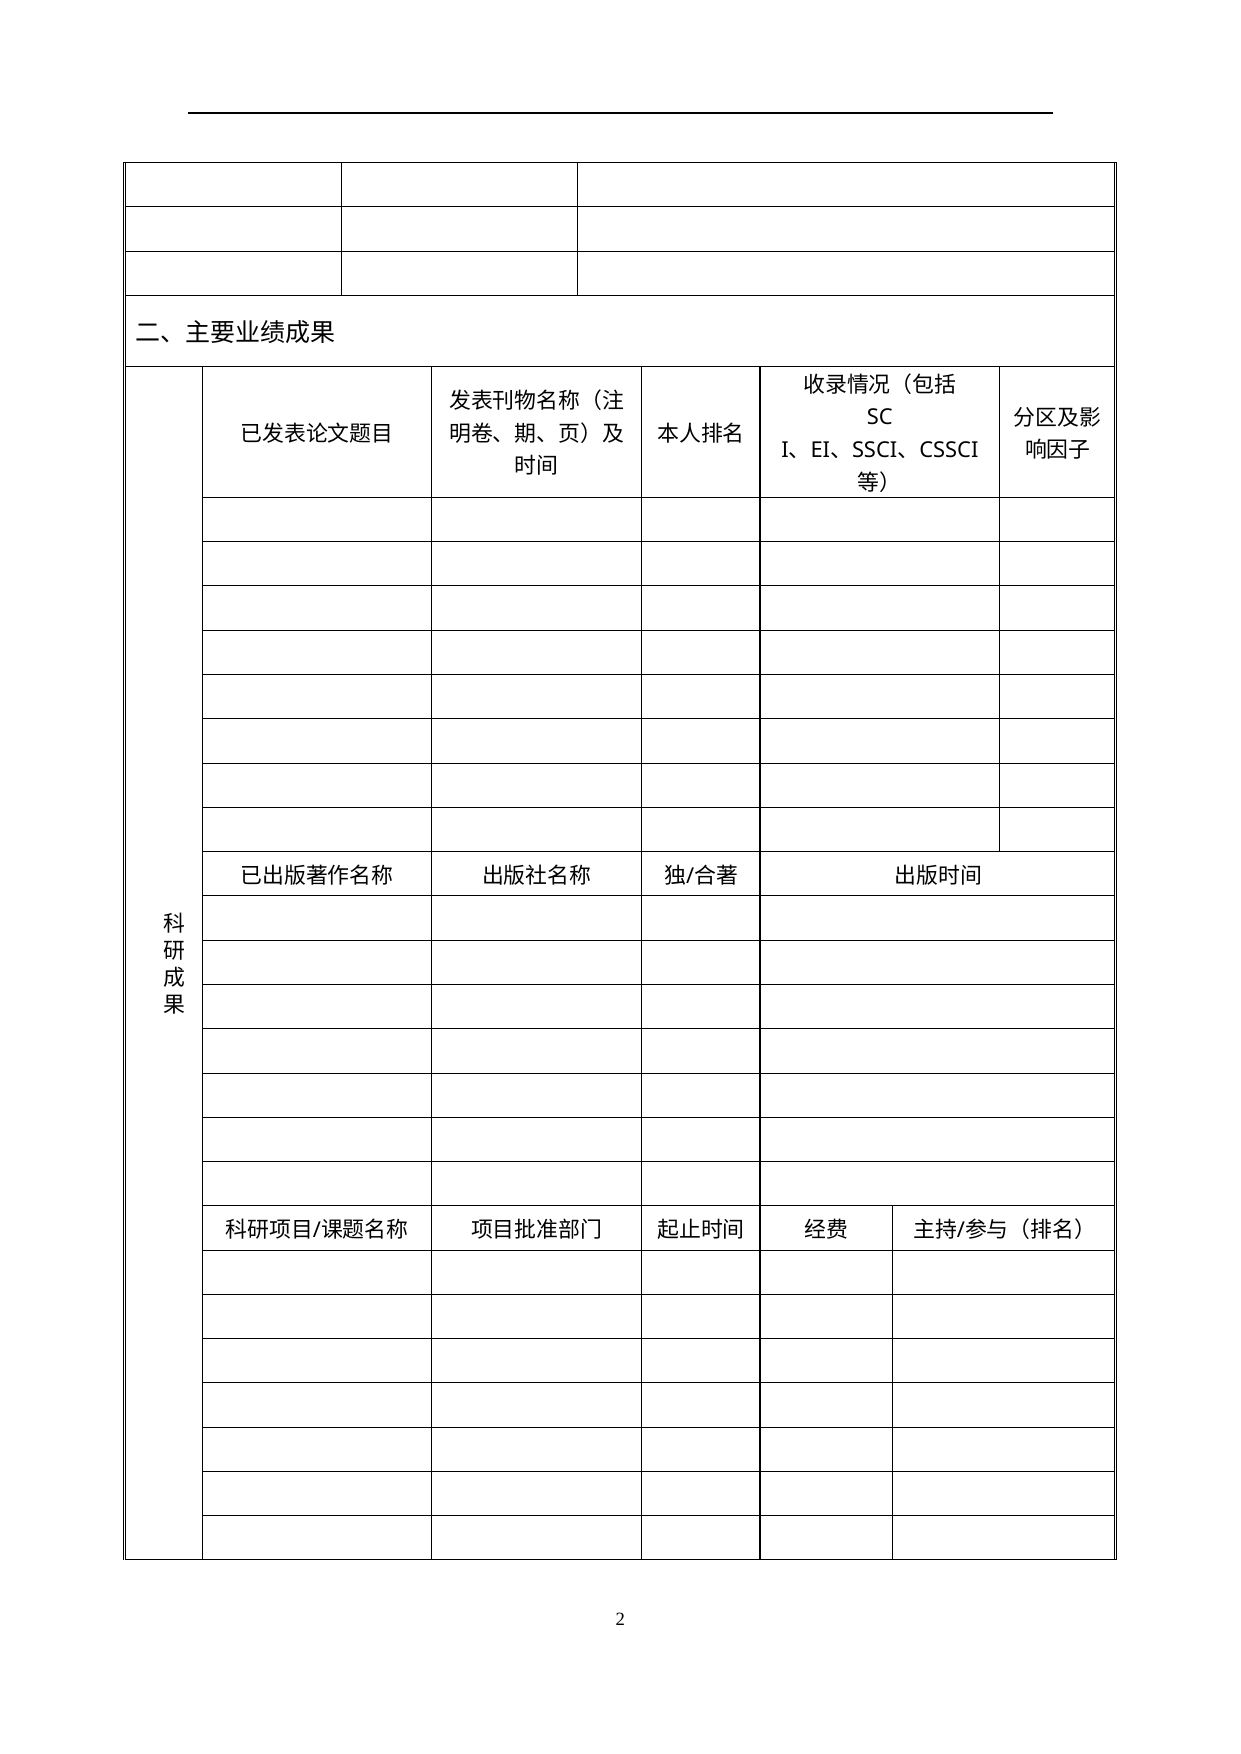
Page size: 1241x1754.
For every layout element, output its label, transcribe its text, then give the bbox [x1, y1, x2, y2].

table_cell [432, 1472, 641, 1515]
table_cell [203, 675, 431, 718]
table_cell [642, 1383, 759, 1427]
table_cell [203, 985, 431, 1028]
table_cell [642, 808, 759, 851]
table_cell [578, 163, 1114, 206]
table_cell [642, 764, 759, 807]
table_cell [432, 764, 641, 807]
table_cell [432, 1074, 641, 1117]
table_cell [432, 631, 641, 674]
table_cell 已发表论文题目 [203, 367, 431, 497]
table_cell [642, 1029, 759, 1072]
table_cell [761, 1251, 892, 1294]
table_cell [642, 1251, 759, 1294]
table_cell [642, 1162, 759, 1205]
table_cell [203, 808, 431, 851]
table_cell [432, 1339, 641, 1382]
table_cell [761, 1118, 1114, 1161]
table_cell [642, 631, 759, 674]
table_cell [1000, 498, 1114, 541]
table_cell 发表刊物名称（注明卷、期、页）及时间 [432, 367, 641, 497]
table_cell [432, 675, 641, 718]
table_cell [761, 896, 1114, 939]
table_cell [342, 207, 577, 251]
table_cell 科研项目/课题名称 [203, 1206, 431, 1249]
table_cell [432, 719, 641, 762]
table_cell [642, 675, 759, 718]
table_cell [642, 941, 759, 984]
table_cell [893, 1428, 1114, 1471]
table_cell [432, 1295, 641, 1338]
table_cell [203, 1029, 431, 1072]
table_cell [761, 719, 999, 762]
table_cell [642, 542, 759, 585]
table_cell 科 研 成 果 [126, 367, 202, 1559]
table_cell [203, 1162, 431, 1205]
table_cell [761, 1074, 1114, 1117]
table_cell [1000, 764, 1114, 807]
table_cell [203, 1516, 431, 1559]
table_cell [203, 719, 431, 762]
table_cell [432, 1162, 641, 1205]
table_cell [1000, 586, 1114, 630]
table_cell [1000, 719, 1114, 762]
table_cell [761, 1029, 1114, 1072]
table_cell [761, 1383, 892, 1427]
table_cell [432, 542, 641, 585]
table_cell [432, 808, 641, 851]
table_cell [432, 498, 641, 541]
table_cell [761, 985, 1114, 1028]
table_cell [203, 1428, 431, 1471]
table_cell [203, 498, 431, 541]
table_cell [642, 1339, 759, 1382]
table_cell 出版时间 [761, 852, 1114, 895]
table_cell 二、主要业绩成果 [126, 296, 1114, 366]
table_cell [1000, 631, 1114, 674]
table_cell [893, 1339, 1114, 1382]
table_cell [761, 1472, 892, 1515]
table_cell [642, 985, 759, 1028]
table_cell [761, 764, 999, 807]
table_cell [203, 631, 431, 674]
table_cell 出版社名称 [432, 852, 641, 895]
table_cell 已出版著作名称 [203, 852, 431, 895]
table_cell [761, 1295, 892, 1338]
table_cell [578, 207, 1114, 251]
table_cell [642, 1428, 759, 1471]
table_cell [203, 1251, 431, 1294]
table_cell [432, 1118, 641, 1161]
table_cell [126, 207, 341, 251]
table_cell 主持/参与（排名） [893, 1206, 1114, 1249]
table_cell [642, 719, 759, 762]
table_cell [203, 1472, 431, 1515]
table_cell [893, 1516, 1114, 1559]
table_cell [761, 941, 1114, 984]
table_cell [432, 985, 641, 1028]
table_cell [642, 1295, 759, 1338]
table_cell [203, 1118, 431, 1161]
table_cell [761, 1516, 892, 1559]
table_cell [432, 586, 641, 630]
table_cell [432, 1516, 641, 1559]
table_cell [893, 1472, 1114, 1515]
table_cell [642, 1118, 759, 1161]
table_cell [342, 252, 577, 295]
table_cell [1000, 542, 1114, 585]
table_cell [761, 631, 999, 674]
table_cell [761, 808, 999, 851]
table_cell [761, 542, 999, 585]
table_cell [203, 896, 431, 939]
table_cell 项目批准部门 [432, 1206, 641, 1249]
table_cell [126, 252, 341, 295]
table_cell [432, 896, 641, 939]
table_cell [203, 1383, 431, 1427]
table_cell [432, 1029, 641, 1072]
table_cell [1000, 808, 1114, 851]
table_cell [761, 586, 999, 630]
table_cell 经费 [761, 1206, 892, 1249]
table_cell [761, 1428, 892, 1471]
table_cell [126, 163, 341, 206]
table_cell [642, 498, 759, 541]
table_cell [203, 941, 431, 984]
table_cell 本人排名 [642, 367, 759, 497]
table_cell [761, 675, 999, 718]
table_cell [203, 764, 431, 807]
table_cell 分区及影响因子 [1000, 367, 1114, 497]
table_cell [203, 1339, 431, 1382]
table_cell [642, 896, 759, 939]
table_cell 收录情况（包括SCI、EI、SSCI、CSSCI等） [761, 367, 999, 497]
table_cell [432, 941, 641, 984]
table_cell [893, 1383, 1114, 1427]
table_cell [642, 586, 759, 630]
table_cell [203, 586, 431, 630]
table_cell [642, 1074, 759, 1117]
table_cell [578, 252, 1114, 295]
table_cell [432, 1428, 641, 1471]
table_cell [1000, 675, 1114, 718]
table_cell [203, 542, 431, 585]
table_cell [432, 1251, 641, 1294]
table_cell [642, 1516, 759, 1559]
table_cell [761, 1339, 892, 1382]
table_cell [761, 498, 999, 541]
table_cell [342, 163, 577, 206]
table_cell 起止时间 [642, 1206, 759, 1249]
table_cell [642, 1472, 759, 1515]
table_cell [893, 1251, 1114, 1294]
table_cell [761, 1162, 1114, 1205]
table_cell [432, 1383, 641, 1427]
table_cell 独/合著 [642, 852, 759, 895]
table_cell [893, 1295, 1114, 1338]
table_cell [203, 1295, 431, 1338]
table_cell [203, 1074, 431, 1117]
